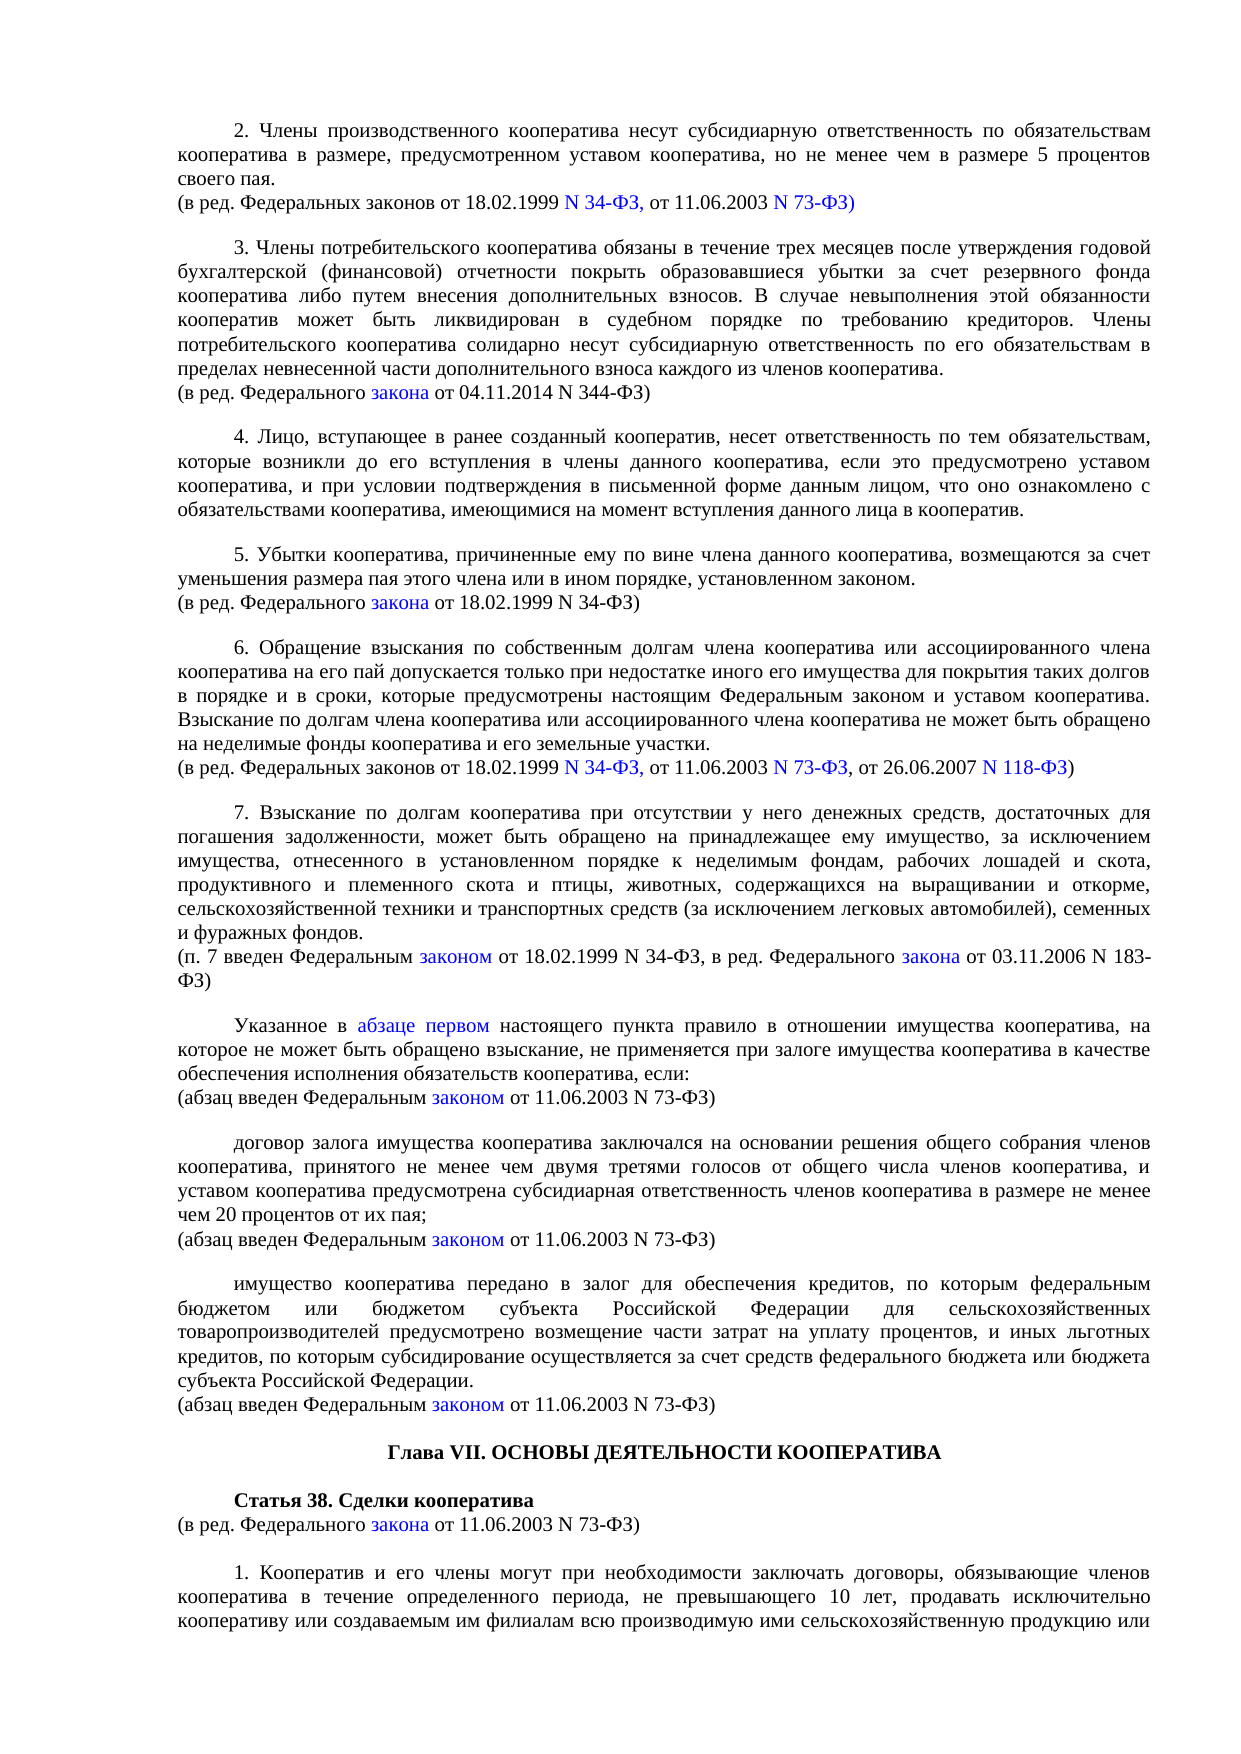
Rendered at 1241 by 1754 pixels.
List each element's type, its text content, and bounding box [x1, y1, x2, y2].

title Статья 38. Сделки кооператива [177, 1488, 1152, 1512]
text 2. Члены производственного кооператива несут субсидиарную ответственность по обязательствам кооператива в размере, предусмотренном уставом кооператива, но не менее чем в размере 5 процентов своего пая. [177, 118, 1152, 190]
text (в ред. Федерального закона от 04.11.2014 N 344-ФЗ) [177, 379, 1152, 404]
title Глава VII. ОСНОВЫ ДЕЯТЕЛЬНОСТИ КООПЕРАТИВА [177, 1440, 1152, 1464]
text 7. Взыскание по долгам кооператива при отсутствии у него денежных средств, достаточных для погашения задолженности, может быть обращено на принадлежащее ему имущество, за исключением имущества, отнесенного в установленном порядке к неделимым фондам, рабочих лошадей и скота, продуктивного и племенного скота и птицы, животных, содержащихся на выращивании и откорме, сельскохозяйственной техники и транспортных средств (за исключением легковых автомобилей), семенных и фуражных фондов. [177, 800, 1152, 944]
text 5. Убытки кооператива, причиненные ему по вине члена данного кооператива, возмещаются за счет уменьшения размера пая этого члена или в ином порядке, установленном законом. [177, 542, 1152, 590]
text (абзац введен Федеральным законом от 11.06.2003 N 73-ФЗ) [177, 1392, 1152, 1416]
text (абзац введен Федеральным законом от 11.06.2003 N 73-ФЗ) [177, 1085, 1152, 1109]
text (абзац введен Федеральным законом от 11.06.2003 N 73-ФЗ) [177, 1226, 1152, 1251]
text 4. Лицо, вступающее в ранее созданный кооператив, несет ответственность по тем обязательствам, которые возникли до его вступления в члены данного кооператива, если это предусмотрено уставом кооператива, и при условии подтверждения в письменной форме данным лицом, что оно ознакомлено с обязательствами кооператива, имеющимися на момент вступления данного лица в кооператив. [177, 424, 1152, 521]
text (п. 7 введен Федеральным законом от 18.02.1999 N 34-ФЗ, в ред. Федерального закона от 03.11.2006 N 183-ФЗ) [177, 944, 1152, 992]
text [177, 1560, 1152, 1632]
text 6. Обращение взыскания по собственным долгам члена кооператива или ассоциированного члена кооператива на его пай допускается только при недостатке иного его имущества для покрытия таких долгов в порядке и в сроки, которые предусмотрены настоящим Федеральным законом и уставом кооператива. Взыскание по долгам члена кооператива или ассоциированного члена кооператива не может быть обращено на неделимые фонды кооператива и его земельные участки. [177, 634, 1152, 755]
text имущество кооператива передано в залог для обеспечения кредитов, по которым федеральным бюджетом или бюджетом субъекта Российской Федерации для сельскохозяйственных товаропроизводителей предусмотрено возмещение части затрат на уплату процентов, и иных льготных кредитов, по которым субсидирование осуществляется за счет средств федерального бюджета или бюджета субъекта Российской Федерации. [177, 1271, 1152, 1392]
text (в ред. Федерального закона от 11.06.2003 N 73-ФЗ) [177, 1512, 1152, 1536]
text Указанное в абзаце первом настоящего пункта правило в отношении имущества кооператива, на которое не может быть обращено взыскание, не применяется при залоге имущества кооператива в качестве обеспечения исполнения обязательств кооператива, если: [177, 1013, 1152, 1085]
text (в ред. Федеральных законов от 18.02.1999 N 34-ФЗ, от 11.06.2003 N 73-ФЗ) [177, 190, 1152, 214]
text (в ред. Федеральных законов от 18.02.1999 N 34-ФЗ, от 11.06.2003 N 73-ФЗ, от 26.06.2007 N 118-ФЗ) [177, 755, 1152, 779]
text (в ред. Федерального закона от 18.02.1999 N 34-ФЗ) [177, 590, 1152, 614]
text 3. Члены потребительского кооператива обязаны в течение трех месяцев после утверждения годовой бухгалтерской (финансовой) отчетности покрыть образовавшиеся убытки за счет резервного фонда кооператива либо путем внесения дополнительных взносов. В случае невыполнения этой обязанности кооператив может быть ликвидирован в судебном порядке по требованию кредиторов. Члены потребительского кооператива солидарно несут субсидиарную ответственность по его обязательствам в пределах невнесенной части дополнительного взноса каждого из членов кооператива. [177, 235, 1152, 379]
text договор залога имущества кооператива заключался на основании решения общего собрания членов кооператива, принятого не менее чем двумя третями голосов от общего числа членов кооператива, и уставом кооператива предусмотрена субсидиарная ответственность членов кооператива в размере не менее чем 20 процентов от их пая; [177, 1130, 1152, 1226]
